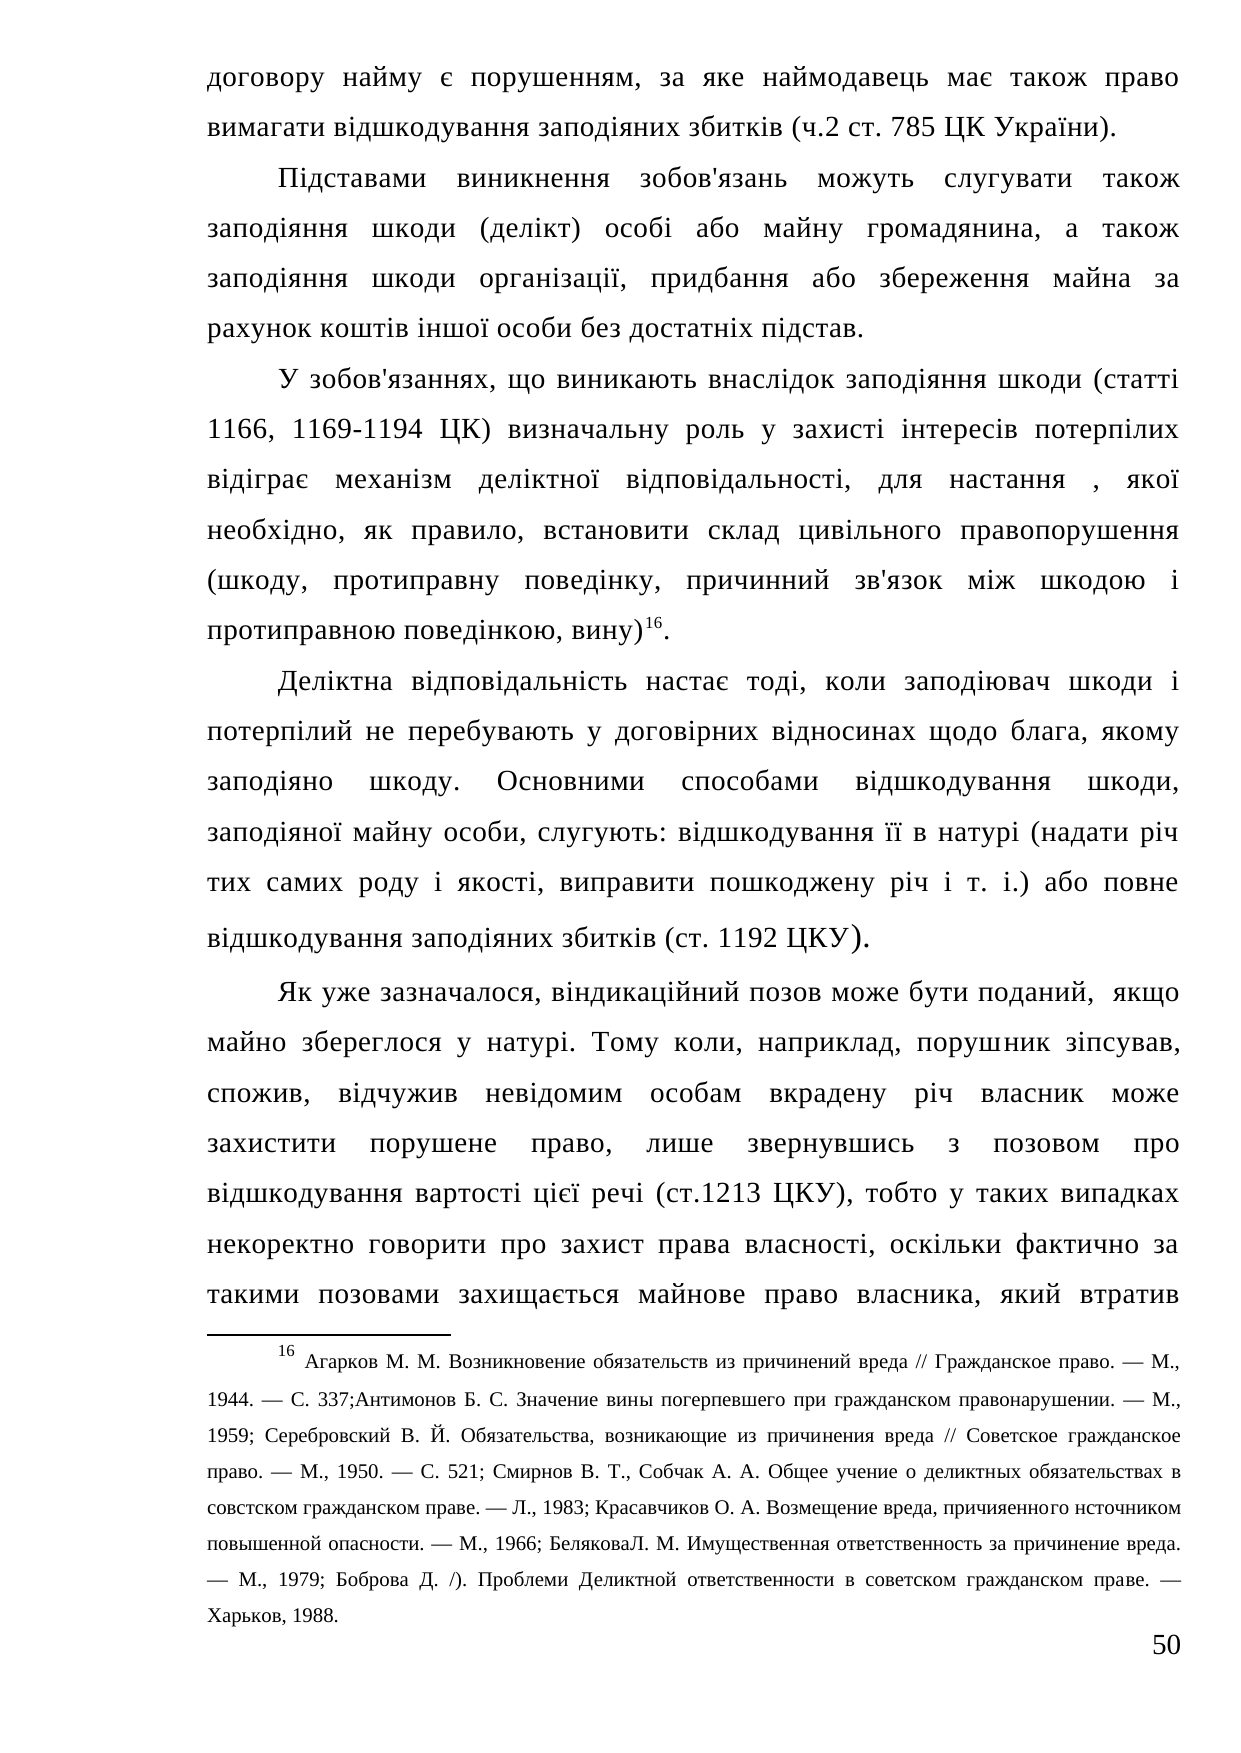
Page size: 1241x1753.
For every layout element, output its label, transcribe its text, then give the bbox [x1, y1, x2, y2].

text У зобов'язаннях, що виникають внаслідок заподіяння шкоди (статті 1166, 1169-1194 ЦК) визначальну роль у захисті інтересів потерпілих відіграє механізм деліктної відповідальності, для настання , якої необхідно, як правило, встановити склад цивільного правопорушення (шкоду, протиправну поведінку, причинний зв'язок між шкодою і протиправною поведінкою, вину). [207, 361, 1181, 646]
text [207, 974, 1181, 1310]
text Деліктна відповідальність настає тоді, коли заподіювач шкоди і потерпілий не перебувають у договірних відносинах щодо блага, якому заподіяно шкоду. Основними способами відшкодування шкоди, заподіяної майну особи, слугують: відшкодування її в натурі (надати річ тих самих роду і якості, виправити пошкоджену річ і т. і.) або повне відшкодування заподіяних збитків (ст. 1192 ЦКУ). [207, 663, 1181, 955]
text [207, 59, 1181, 143]
text Підставами виникнення зобов'язань можуть слугувати також заподіяння шкоди (делікт) особі або майну громадянина, а також заподіяння шкоди організації, придбання або збереження майна за рахунок коштів іншої особи без достатніх підстав. [207, 160, 1181, 344]
